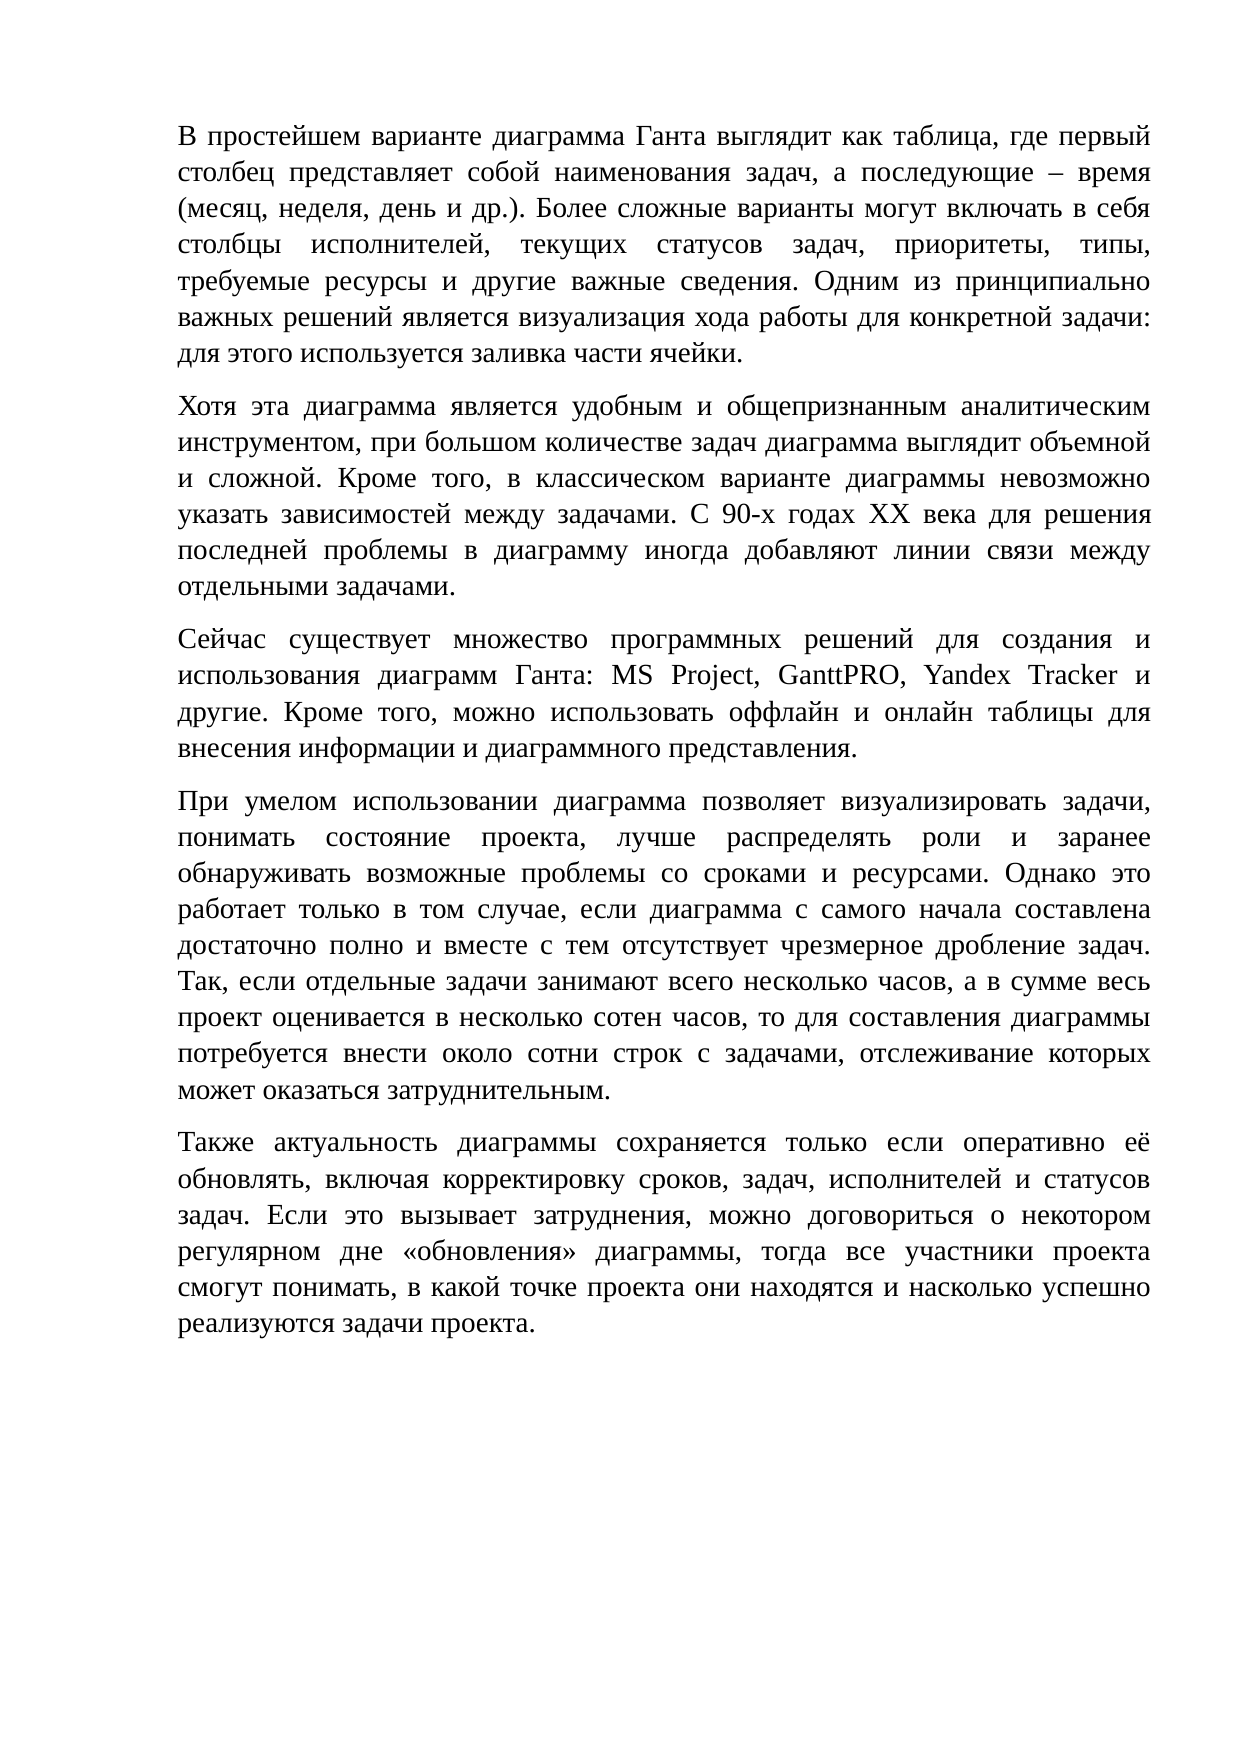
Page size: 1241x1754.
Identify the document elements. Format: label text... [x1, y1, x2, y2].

text При умелом использовании диаграмма позволяет визуализировать задачи, понимать состояние проекта, лучше распределять роли и заранее обнаруживать возможные проблемы со сроками и ресурсами. Однако это работает только в том случае, если диаграмма с самого начала составлена достаточно полно и вместе с тем отсутствует чрезмерное дробление задач. Так, если отдельные задачи занимают всего несколько часов, а в сумме весь проект оценивается в несколько сотен часов, то для составления диаграммы потребуется внести около сотни строк с задачами, отслеживание которых может оказаться затруднительным. [177, 783, 1152, 1105]
text Также актуальность диаграммы сохраняется только если оперативно её обновлять, включая корректировку сроков, задач, исполнителей и статусов задач. Если это вызывает затруднения, можно договориться о некотором регулярном дне «обновления» диаграммы, тогда все участники проекта смогут понимать, в какой точке проекта они находятся и насколько успешно реализуются задачи проекта. [177, 1124, 1152, 1339]
text В простейшем варианте диаграмма Ганта выглядит как таблица, где первый столбец представляет собой наименования задач, а последующие – время (месяц, неделя, день и др.). Более сложные варианты могут включать в себя столбцы исполнителей, текущих статусов задач, приоритеты, типы, требуемые ресурсы и другие важные сведения. Одним из принципиально важных решений является визуализация хода работы для конкретной задачи: для этого используется заливка части ячейки. [177, 118, 1152, 368]
text Хотя эта диаграмма является удобным и общепризнанным аналитическим инструментом, при большом количестве задач диаграмма выглядит объемной и сложной. Кроме того, в классическом варианте диаграммы невозможно указать зависимостей между задачами. С 90-х годах XX века для решения последней проблемы в диаграмму иногда добавляют линии связи между отдельными задачами. [177, 388, 1152, 602]
text Сейчас существует множество программных решений для создания и использования диаграмм Ганта: MS Project, GanttPRO, Yandex Tracker и другие. Кроме того, можно использовать оффлайн и онлайн таблицы для внесения информации и диаграммного представления. [177, 621, 1152, 763]
